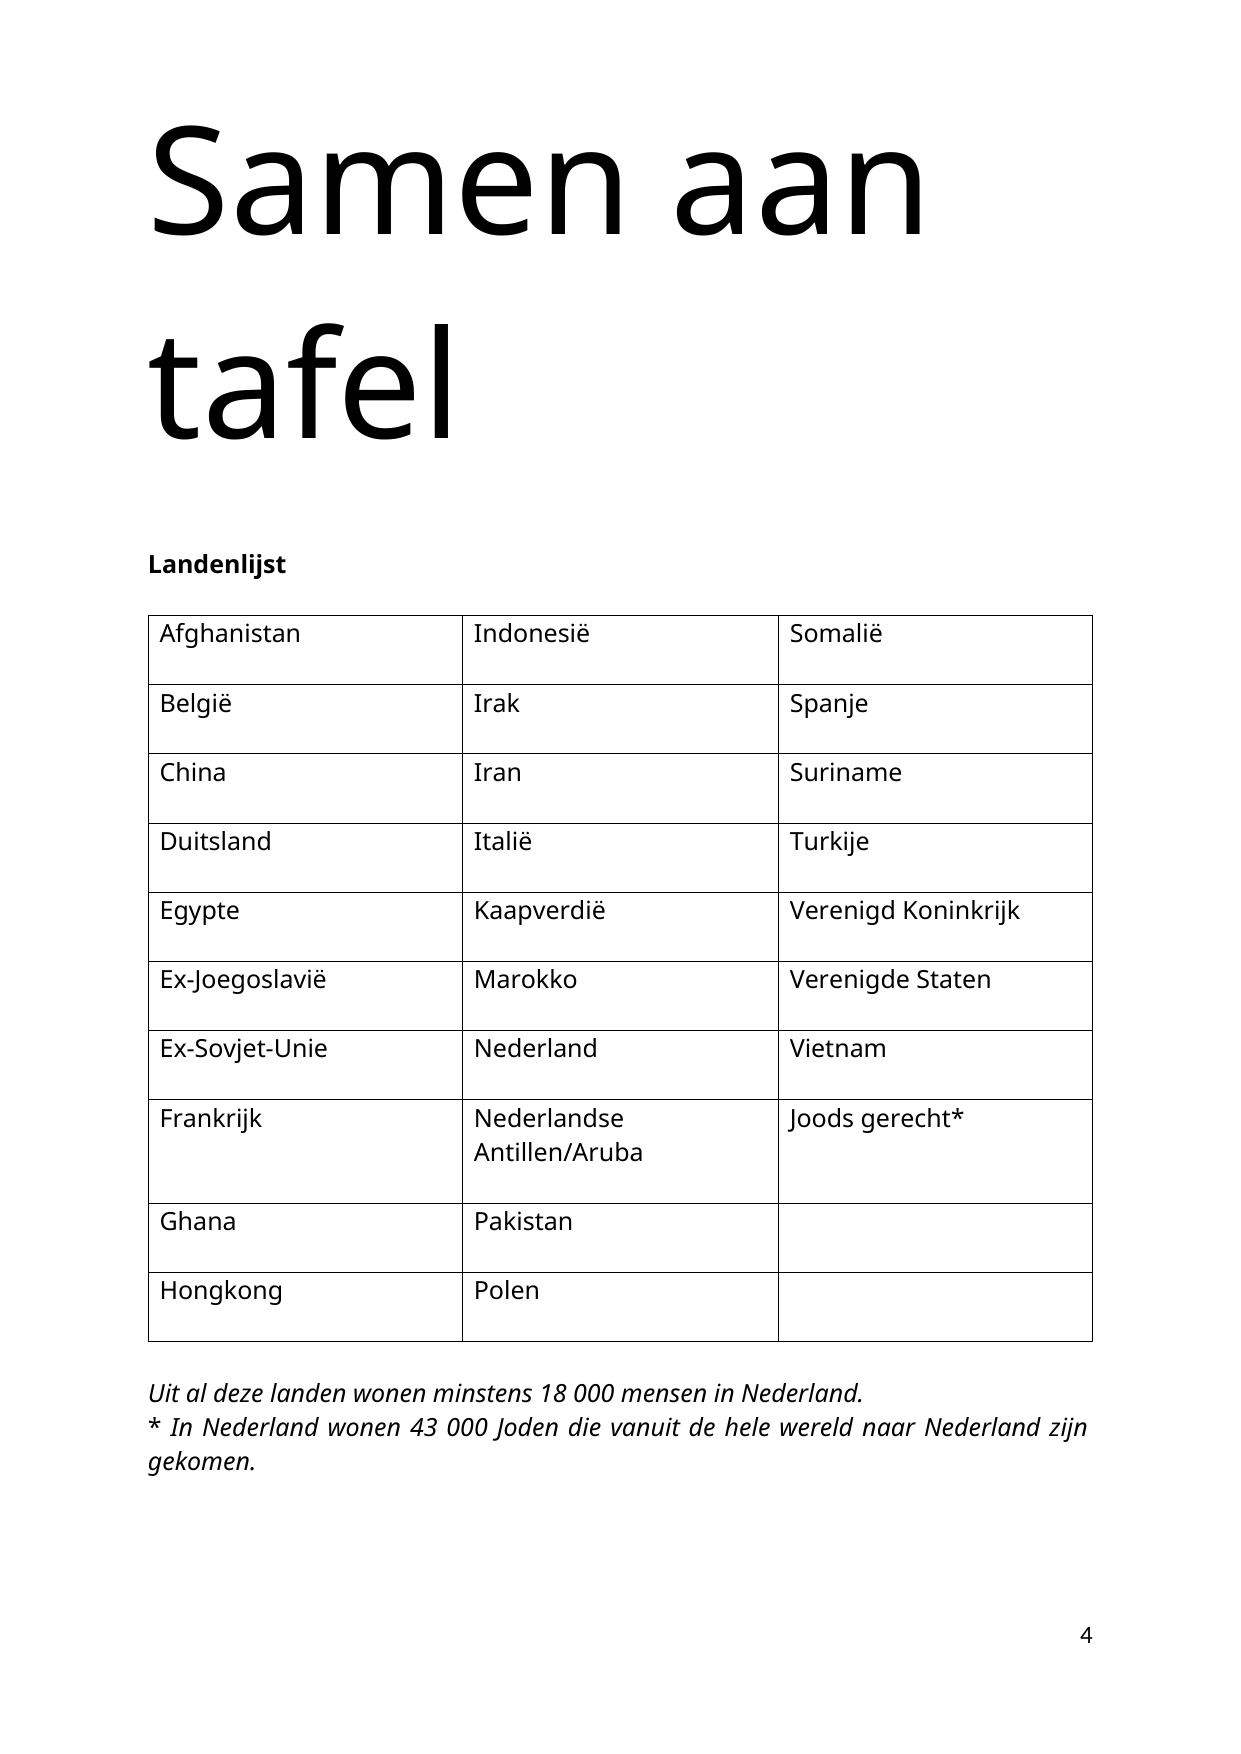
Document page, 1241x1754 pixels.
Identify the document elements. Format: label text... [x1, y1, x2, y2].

table_cell Vietnam [779, 1031, 1092, 1099]
table_cell [779, 1273, 1092, 1341]
table_cell Joods gerecht* [779, 1100, 1092, 1202]
table_cell Verenigde Staten [779, 962, 1092, 1030]
table_header Afghanistan [149, 616, 462, 684]
table_header Indonesië [463, 616, 778, 684]
table_cell Polen [463, 1273, 778, 1341]
table_cell Egypte [149, 893, 462, 961]
table_cell Nederlandse Antillen/Aruba [463, 1100, 778, 1202]
table_cell Verenigd Koninkrijk [779, 893, 1092, 961]
table_cell Iran [463, 754, 778, 822]
table_cell Ghana [149, 1204, 462, 1272]
text Uit al deze landen wonen minstens 18 000 mensen in Nederland. [148, 1376, 1093, 1410]
table_cell Nederland [463, 1031, 778, 1099]
table_cell China [149, 754, 462, 822]
table_cell Italië [463, 824, 778, 892]
table_cell Marokko [463, 962, 778, 1030]
table_cell Hongkong [149, 1273, 462, 1341]
text * In Nederland wonen 43 000 Joden die vanuit de hele wereld naar Nederland zijn gekomen. [148, 1410, 1093, 1478]
table_cell Turkije [779, 824, 1092, 892]
table_cell Spanje [779, 685, 1092, 753]
table_cell Frankrijk [149, 1100, 462, 1202]
table_cell Ex-Sovjet-Unie [149, 1031, 462, 1099]
table_cell Duitsland [149, 824, 462, 892]
text Landenlijst [148, 547, 1093, 581]
table_cell Pakistan [463, 1204, 778, 1272]
table_cell Kaapverdië [463, 893, 778, 961]
table_cell Irak [463, 685, 778, 753]
table_cell Suriname [779, 754, 1092, 822]
table_header Somalië [779, 616, 1092, 684]
table_cell België [149, 685, 462, 753]
table_cell [779, 1204, 1092, 1272]
table_cell Ex-Joegoslavië [149, 962, 462, 1030]
